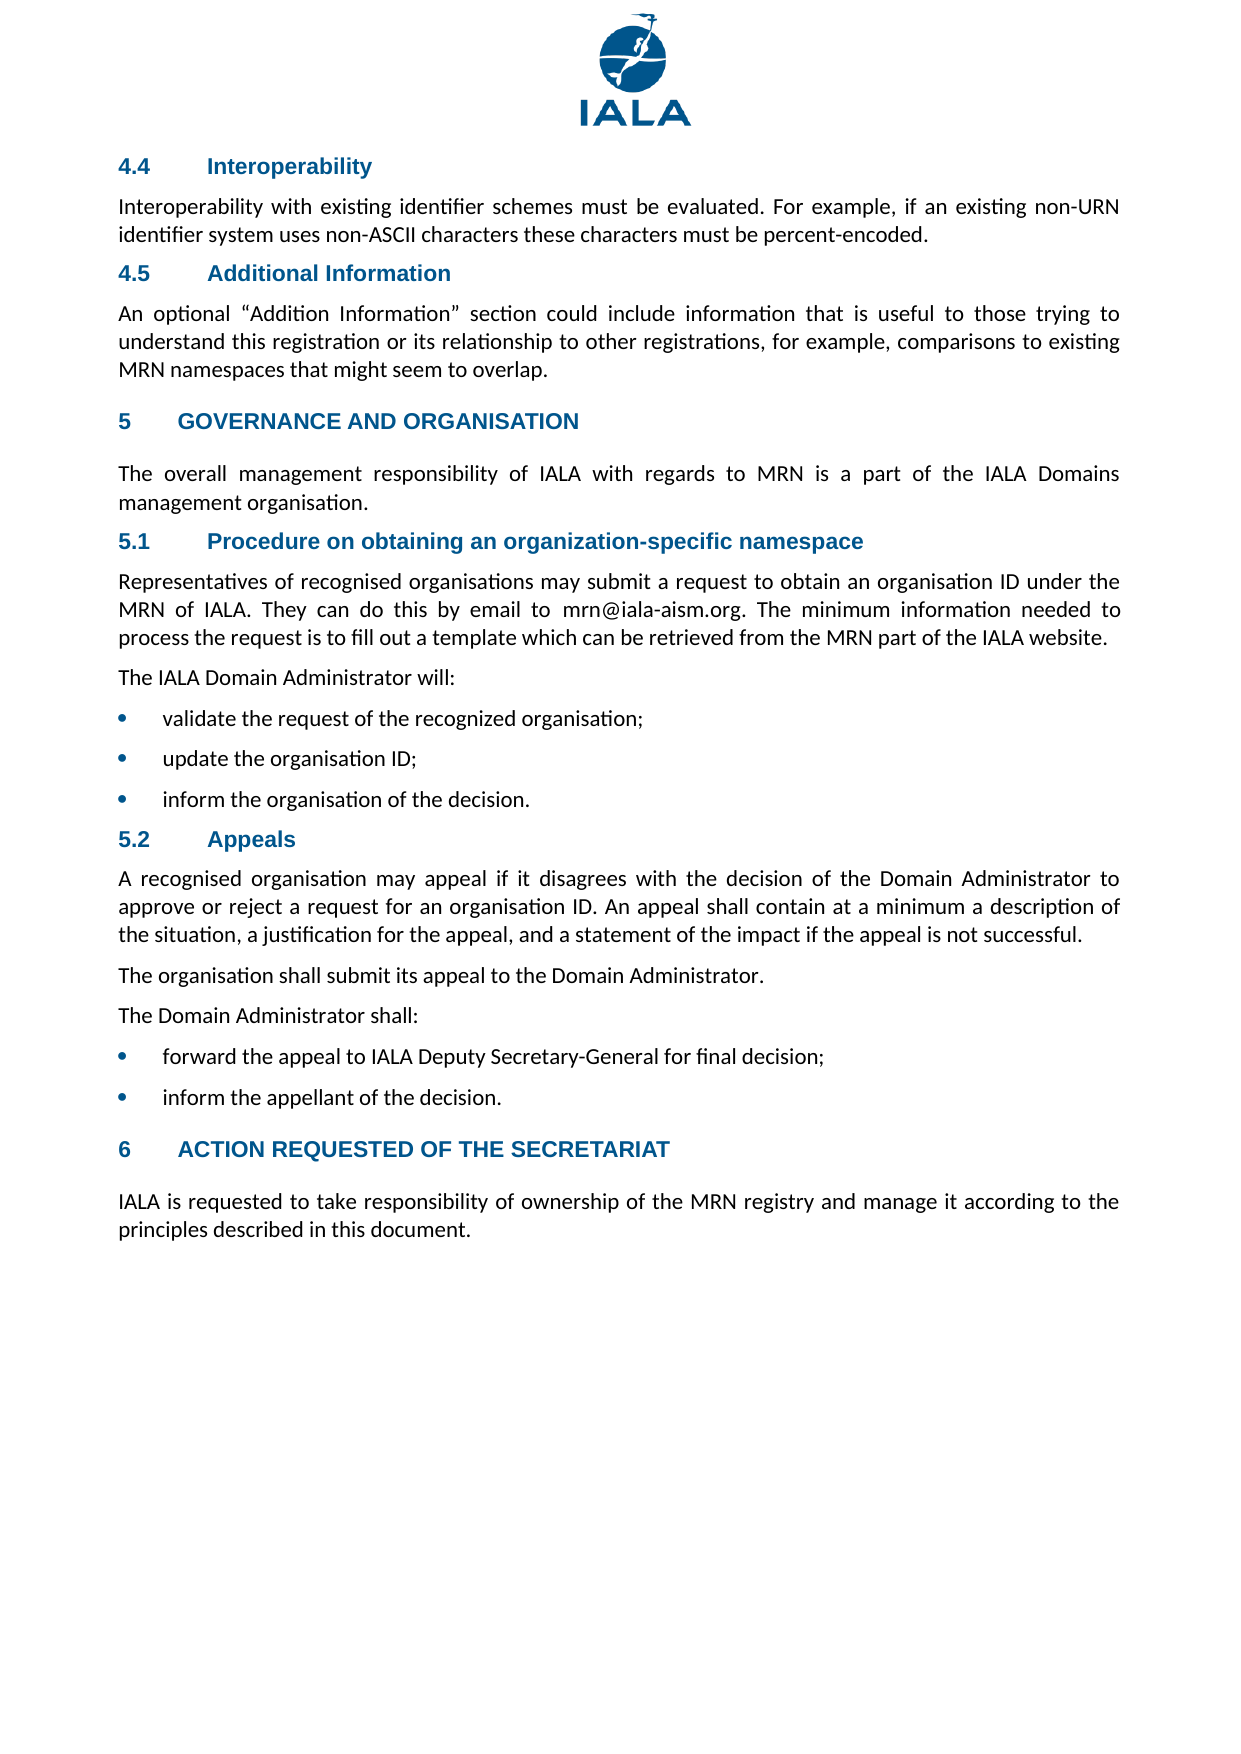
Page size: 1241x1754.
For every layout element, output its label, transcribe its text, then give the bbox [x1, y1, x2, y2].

list update the organisation ID; [118, 744, 1122, 773]
picture [555, 0, 710, 151]
subtitle Additional Information [118, 260, 1122, 287]
subtitle Governance And Organisation [118, 408, 1122, 434]
list inform the appellant of the decision. [118, 1083, 1122, 1111]
list inform the organisation of the decision. [118, 785, 1122, 813]
text The IALA Domain Administrator will: [118, 663, 1122, 692]
text An optional “Addition Information” section could include information that is useful to those trying to understand this registration or its relationship to other registrations, for example, comparisons to existing MRN namespaces that might seem to overlap. [118, 299, 1122, 383]
text Interoperability with existing identifier schemes must be evaluated. For example, if an existing non-URN identifier system uses non-ASCII characters these characters must be percent-encoded. [118, 192, 1122, 248]
list validate the request of the recognized organisation; [118, 704, 1122, 732]
text Representatives of recognised organisations may submit a request to obtain an organisation ID under the MRN of IALA. They can do this by email to mrn@iala-aism.org. The minimum information needed to process the request is to fill out a template which can be retrieved from the MRN part of the IALA website. [118, 567, 1122, 651]
text The organisation shall submit its appeal to the Domain Administrator. [118, 961, 1122, 989]
subtitle Interoperability [118, 153, 1122, 179]
text The overall management responsibility of IALA with regards to MRN is a part of the IALA Domains management organisation. [118, 459, 1122, 516]
subtitle ACTION REQUESTED OF THE Secretariat [118, 1136, 1122, 1162]
text IALA is requested to take responsibility of ownership of the MRN registry and manage it according to the principles described in this document. [118, 1187, 1122, 1243]
text A recognised organisation may appeal if it disagrees with the decision of the Domain Administrator to approve or reject a request for an organisation ID. An appeal shall contain at a minimum a description of the situation, a justification for the appeal, and a statement of the impact if the appeal is not successful. [118, 864, 1122, 948]
text The Domain Administrator shall: [118, 1002, 1122, 1029]
list forward the appeal to IALA Deputy Secretary-General for final decision; [118, 1042, 1122, 1070]
subtitle Appeals [118, 826, 1122, 852]
subtitle Procedure on obtaining an organization-specific namespace [118, 528, 1122, 554]
